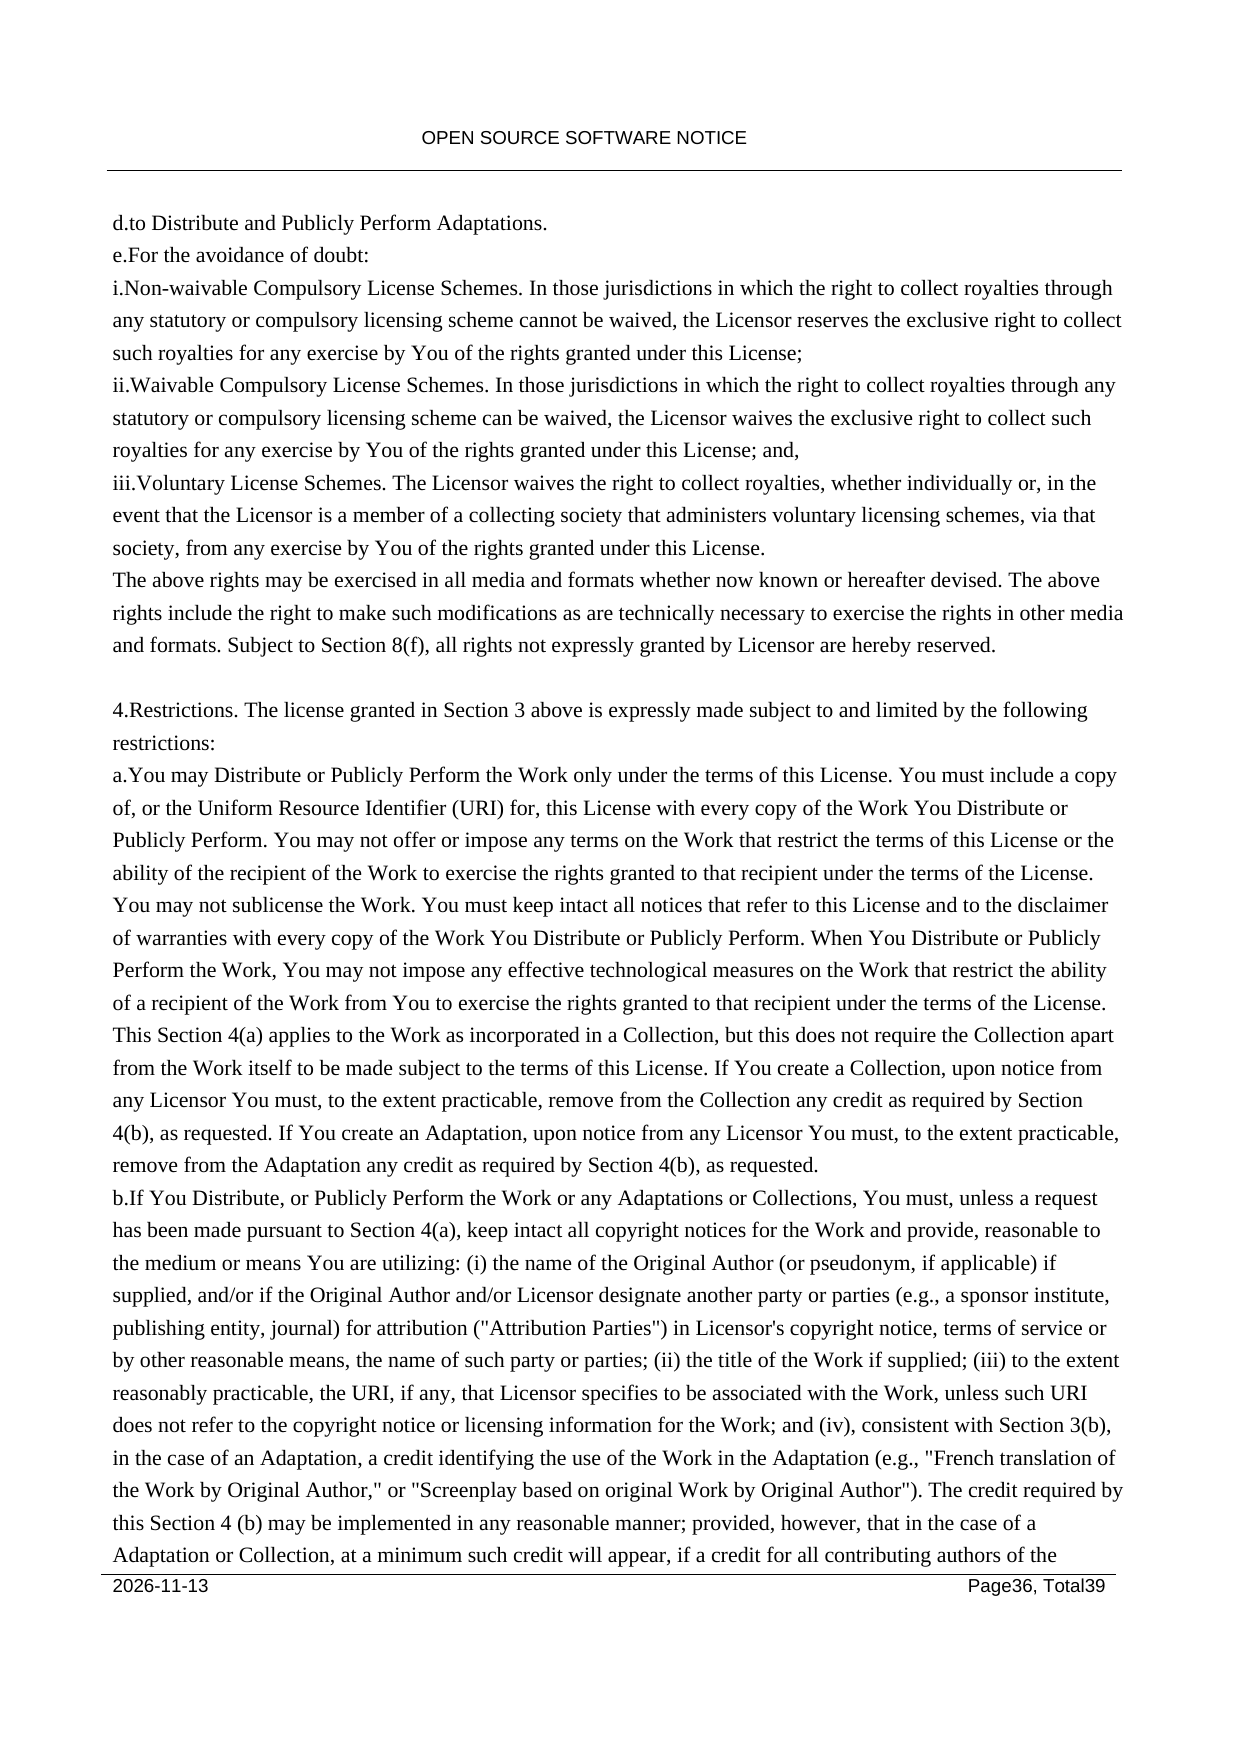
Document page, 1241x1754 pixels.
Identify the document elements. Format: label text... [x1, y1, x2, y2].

text iii.Voluntary License Schemes. The Licensor waives the right to collect royalties, whether individually or, in the event that the Licensor is a member of a collecting society that administers voluntary licensing schemes, via that society, from any exercise by You of the rights granted under this License. [112, 466, 1128, 564]
text 4.Restrictions. The license granted in Section 3 above is expressly made subject to and limited by the following restrictions: [112, 694, 1128, 759]
text a.You may Distribute or Publicly Perform the Work only under the terms of this License. You must include a copy of, or the Uniform Resource Identifier (URI) for, this License with every copy of the Work You Distribute or Publicly Perform. You may not offer or impose any terms on the Work that restrict the terms of this License or the ability of the recipient of the Work to exercise the rights granted to that recipient under the terms of the License. You may not sublicense the Work. You must keep intact all notices that refer to this License and to the disclaimer of warranties with every copy of the Work You Distribute or Publicly Perform. When You Distribute or Publicly Perform the Work, You may not impose any effective technological measures on the Work that restrict the ability of a recipient of the Work from You to exercise the rights granted to that recipient under the terms of the License. This Section 4(a) applies to the Work as incorporated in a Collection, but this does not require the Collection apart from the Work itself to be made subject to the terms of this License. If You create a Collection, upon notice from any Licensor You must, to the extent practicable, remove from the Collection any credit as required by Section 4(b), as requested. If You create an Adaptation, upon notice from any Licensor You must, to the extent practicable, remove from the Adaptation any credit as required by Section 4(b), as requested. [112, 759, 1128, 1181]
text e.For the avoidance of doubt: [112, 239, 1128, 271]
text ii.Waivable Compulsory License Schemes. In those jurisdictions in which the right to collect royalties through any statutory or compulsory licensing scheme can be waived, the Licensor waives the exclusive right to collect such royalties for any exercise by You of the rights granted under this License; and, [112, 369, 1128, 466]
text d.to Distribute and Publicly Perform Adaptations. [112, 206, 1128, 239]
text The above rights may be exercised in all media and formats whether now known or hereafter devised. The above rights include the right to make such modifications as are technically necessary to exercise the rights in other media and formats. Subject to Section 8(f), all rights not expressly granted by Licensor are hereby reserved. [112, 564, 1128, 661]
text i.Non-waivable Compulsory License Schemes. In those jurisdictions in which the right to collect royalties through any statutory or compulsory licensing scheme cannot be waived, the Licensor reserves the exclusive right to collect such royalties for any exercise by You of the rights granted under this License; [112, 271, 1128, 369]
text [112, 1181, 1128, 1571]
